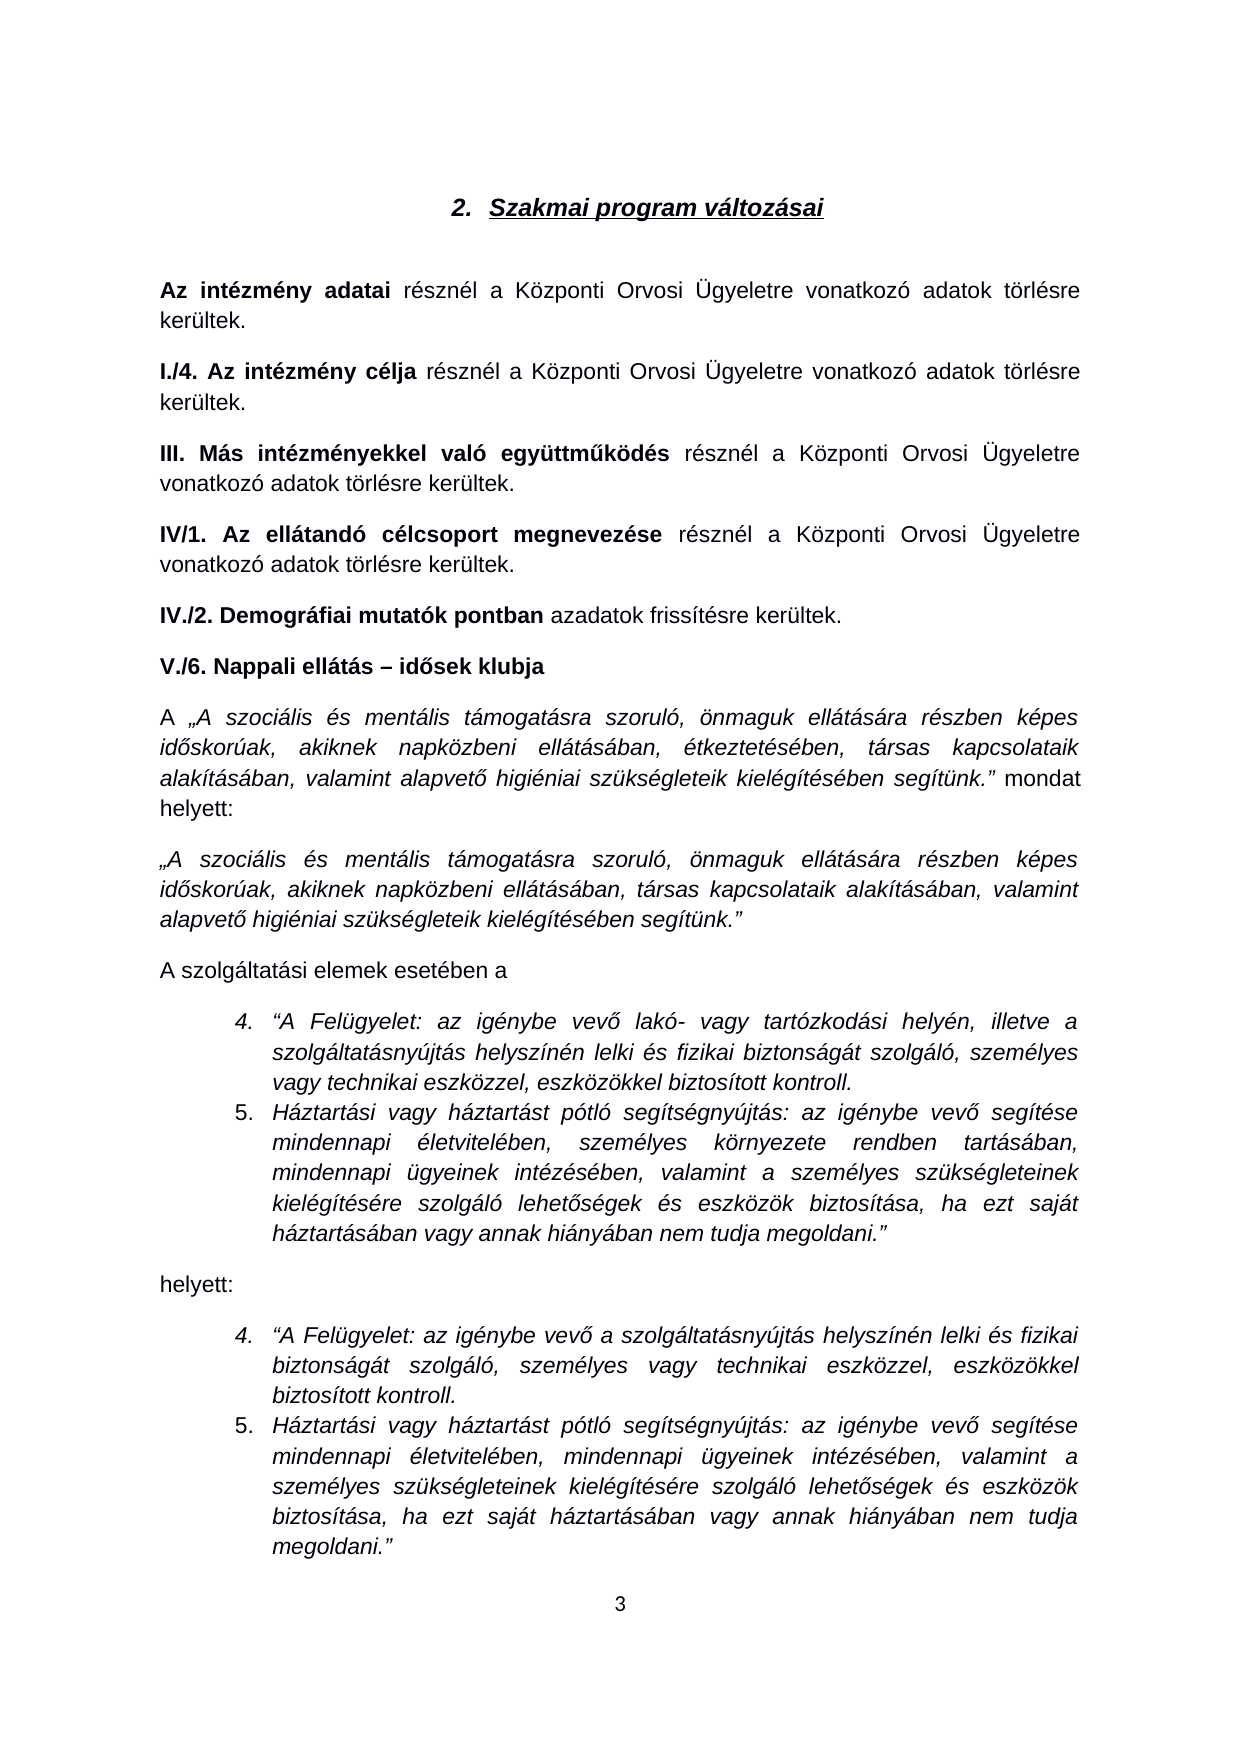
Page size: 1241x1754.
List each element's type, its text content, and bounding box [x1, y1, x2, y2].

list Háztartási vagy háztartást pótló segítségnyújtás: az igénybe vevő segítése mindennapi életvitelében, személyes környezete rendben tartásában, mindennapi ügyeinek intézésében, valamint a személyes szükségleteinek kielégítésére szolgáló lehetőségek és eszközök biztosítása, ha ezt saját háztartásában vagy annak hiányában nem tudja megoldani.” [234, 1099, 1081, 1246]
list “A Felügyelet: az igénybe vevő lakó- vagy tartózkodási helyén, illetve a szolgáltatásnyújtás helyszínén lelki és fizikai biztonságát szolgáló, személyes vagy technikai eszközzel, eszközökkel biztosított kontroll. [234, 1008, 1081, 1095]
text helyett: [159, 1271, 1081, 1297]
text IV./2. Demográfiai mutatók pontban azadatok frissítésre kerültek. [159, 602, 1081, 628]
text IV/1. Az ellátandó célcsoport megnevezése résznél a Központi Orvosi Ügyeletre vonatkozó adatok törlésre kerültek. [159, 521, 1081, 577]
list “A Felügyelet: az igénybe vevő a szolgáltatásnyújtás helyszínén lelki és fizikai biztonságát szolgáló, személyes vagy technikai eszközzel, eszközökkel biztosított kontroll. [234, 1322, 1081, 1409]
text I./4. Az intézmény célja résznél a Központi Orvosi Ügyeletre vonatkozó adatok törlésre kerültek. [159, 358, 1081, 415]
text V./6. Nappali ellátás – idősek klubja [159, 653, 1081, 679]
text Az intézmény adatai résznél a Központi Orvosi Ügyeletre vonatkozó adatok törlésre kerültek. [159, 277, 1081, 334]
list Háztartási vagy háztartást pótló segítségnyújtás: az igénybe vevő segítése mindennapi életvitelében, mindennapi ügyeinek intézésében, valamint a személyes szükségleteinek kielégítésére szolgáló lehetőségek és eszközök biztosítása, ha ezt saját háztartásában vagy annak hiányában nem tudja megoldani.” [234, 1412, 1081, 1560]
text A szolgáltatási elemek esetében a [159, 957, 1081, 984]
text A „A szociális és mentális támogatásra szoruló, önmaguk ellátására részben képes időskorúak, akiknek napközbeni ellátásában, étkeztetésében, társas kapcsolataik alakításában, valamint alapvető higiéniai szükségleteik kielégítésében segítünk.” mondat helyett: [159, 704, 1081, 821]
list Szakmai program változásai [197, 193, 1081, 222]
text III. Más intézményekkel való együttműködés résznél a Központi Orvosi Ügyeletre vonatkozó adatok törlésre kerültek. [159, 439, 1081, 496]
text „A szociális és mentális támogatásra szoruló, önmaguk ellátására részben képes időskorúak, akiknek napközbeni ellátásában, társas kapcsolataik alakításában, valamint alapvető higiéniai szükségleteik kielégítésében segítünk.” [159, 846, 1081, 933]
